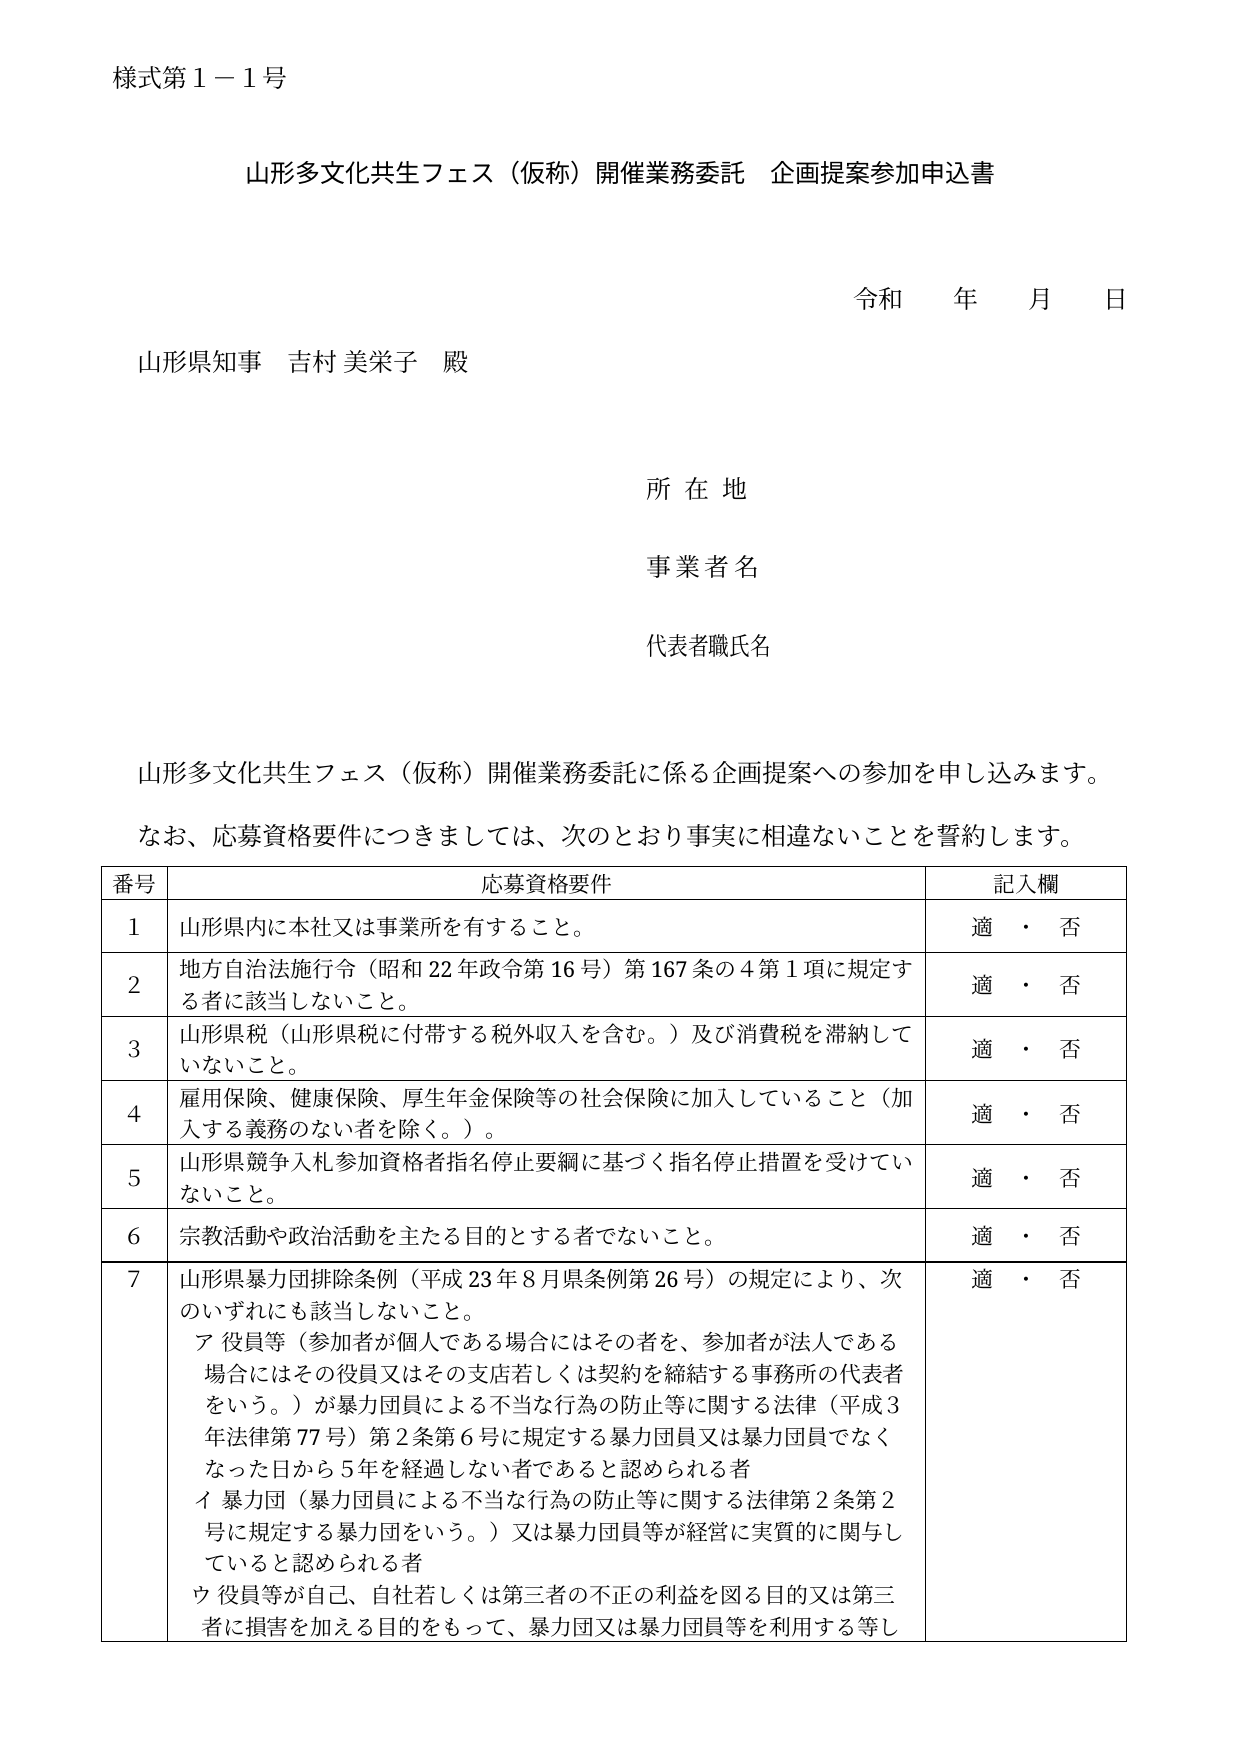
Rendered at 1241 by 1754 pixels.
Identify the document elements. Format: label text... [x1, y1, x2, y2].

table_cell 宗教活動や政治活動を主たる目的とする者でないこと。 [168, 1209, 925, 1261]
text 事業者名 [559, 534, 1128, 598]
table_cell ７ [102, 1263, 167, 1641]
table_cell 適 ・ 否 [926, 953, 1126, 1016]
table_cell 雇用保険、健康保険、厚生年金保険等の社会保険に加入していること（加入する義務のない者を除く。）。 [168, 1081, 925, 1144]
table_cell 適 ・ 否 [926, 1081, 1126, 1144]
table_cell ３ [102, 1017, 167, 1080]
text 山形多文化共生フェス（仮称）開催業務委託 企画提案参加申込書 [112, 140, 1128, 203]
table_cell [168, 1263, 925, 1641]
table_cell 適 ・ 否 [926, 1209, 1126, 1261]
table_header 応募資格要件 [168, 867, 925, 898]
text 令和 年 月 日 [112, 266, 1128, 329]
table_cell ６ [102, 1209, 167, 1261]
text 山形県知事 吉村 美栄子 殿 [112, 329, 1128, 393]
table_header 記入欄 [926, 867, 1126, 898]
table_cell 適 ・ 否 [926, 1017, 1126, 1080]
table_cell 適 ・ 否 [926, 1263, 1126, 1641]
table_cell 地方自治法施行令（昭和22年政令第16号）第167条の４第１項に規定する者に該当しないこと。 [168, 953, 925, 1016]
table_cell ４ [102, 1081, 167, 1144]
table_cell 山形県競争入札参加資格者指名停止要綱に基づく指名停止措置を受けていないこと。 [168, 1145, 925, 1208]
text なお、応募資格要件につきましては、次のとおり事実に相違ないことを誓約します。 [112, 803, 1128, 866]
table_cell ５ [102, 1145, 167, 1208]
text 代表者職氏名 [559, 613, 1128, 677]
text 所 在 地 [559, 456, 1128, 519]
table_cell ２ [102, 953, 167, 1016]
table_cell 適 ・ 否 [926, 1145, 1126, 1208]
table_cell 適 ・ 否 [926, 900, 1126, 952]
text 山形多文化共生フェス（仮称）開催業務委託に係る企画提案への参加を申し込みます。 [112, 740, 1161, 803]
table_cell １ [102, 900, 167, 952]
table_cell 山形県内に本社又は事業所を有すること。 [168, 900, 925, 952]
table_cell 山形県税（山形県税に付帯する税外収入を含む。）及び消費税を滞納していないこと。 [168, 1017, 925, 1080]
table_header 番号 [102, 867, 167, 898]
